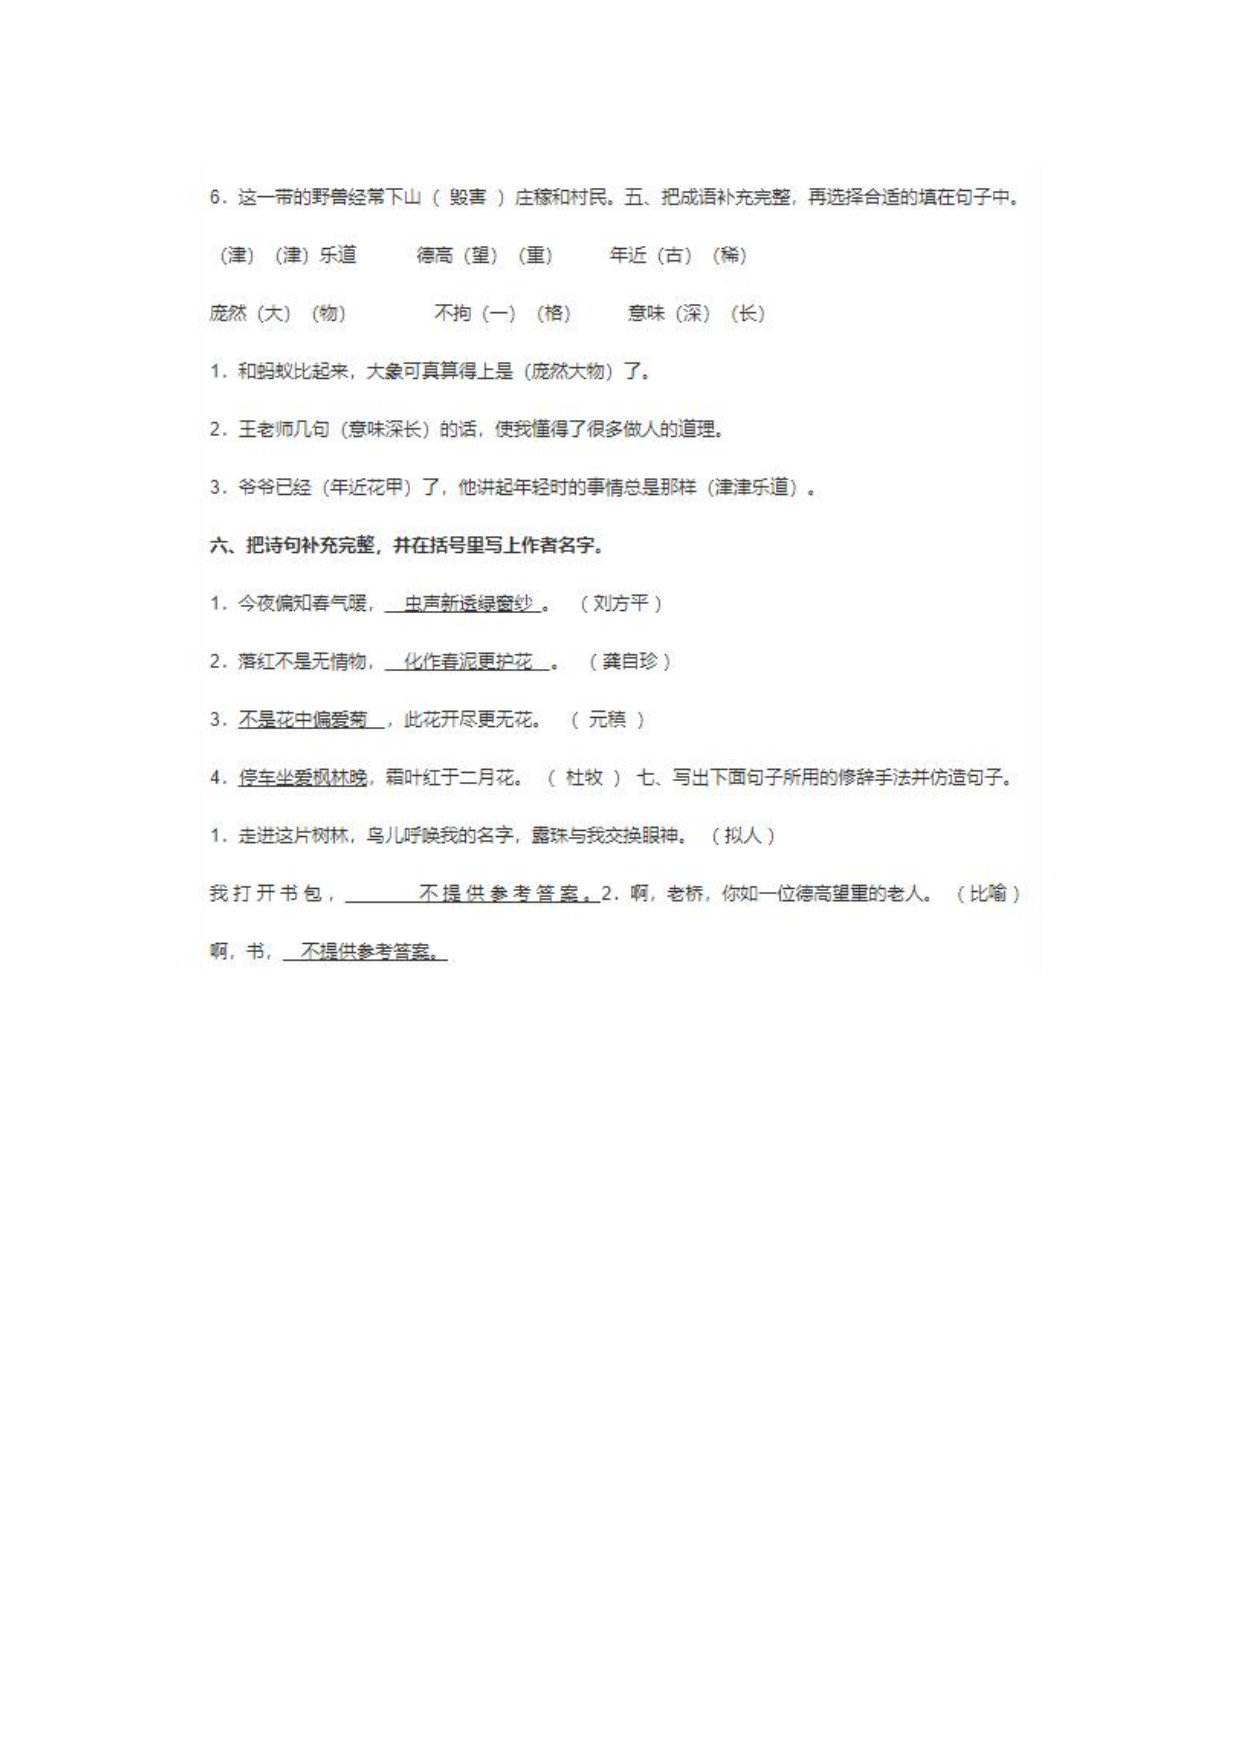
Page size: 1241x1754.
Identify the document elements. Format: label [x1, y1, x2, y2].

picture [187, 162, 1053, 975]
